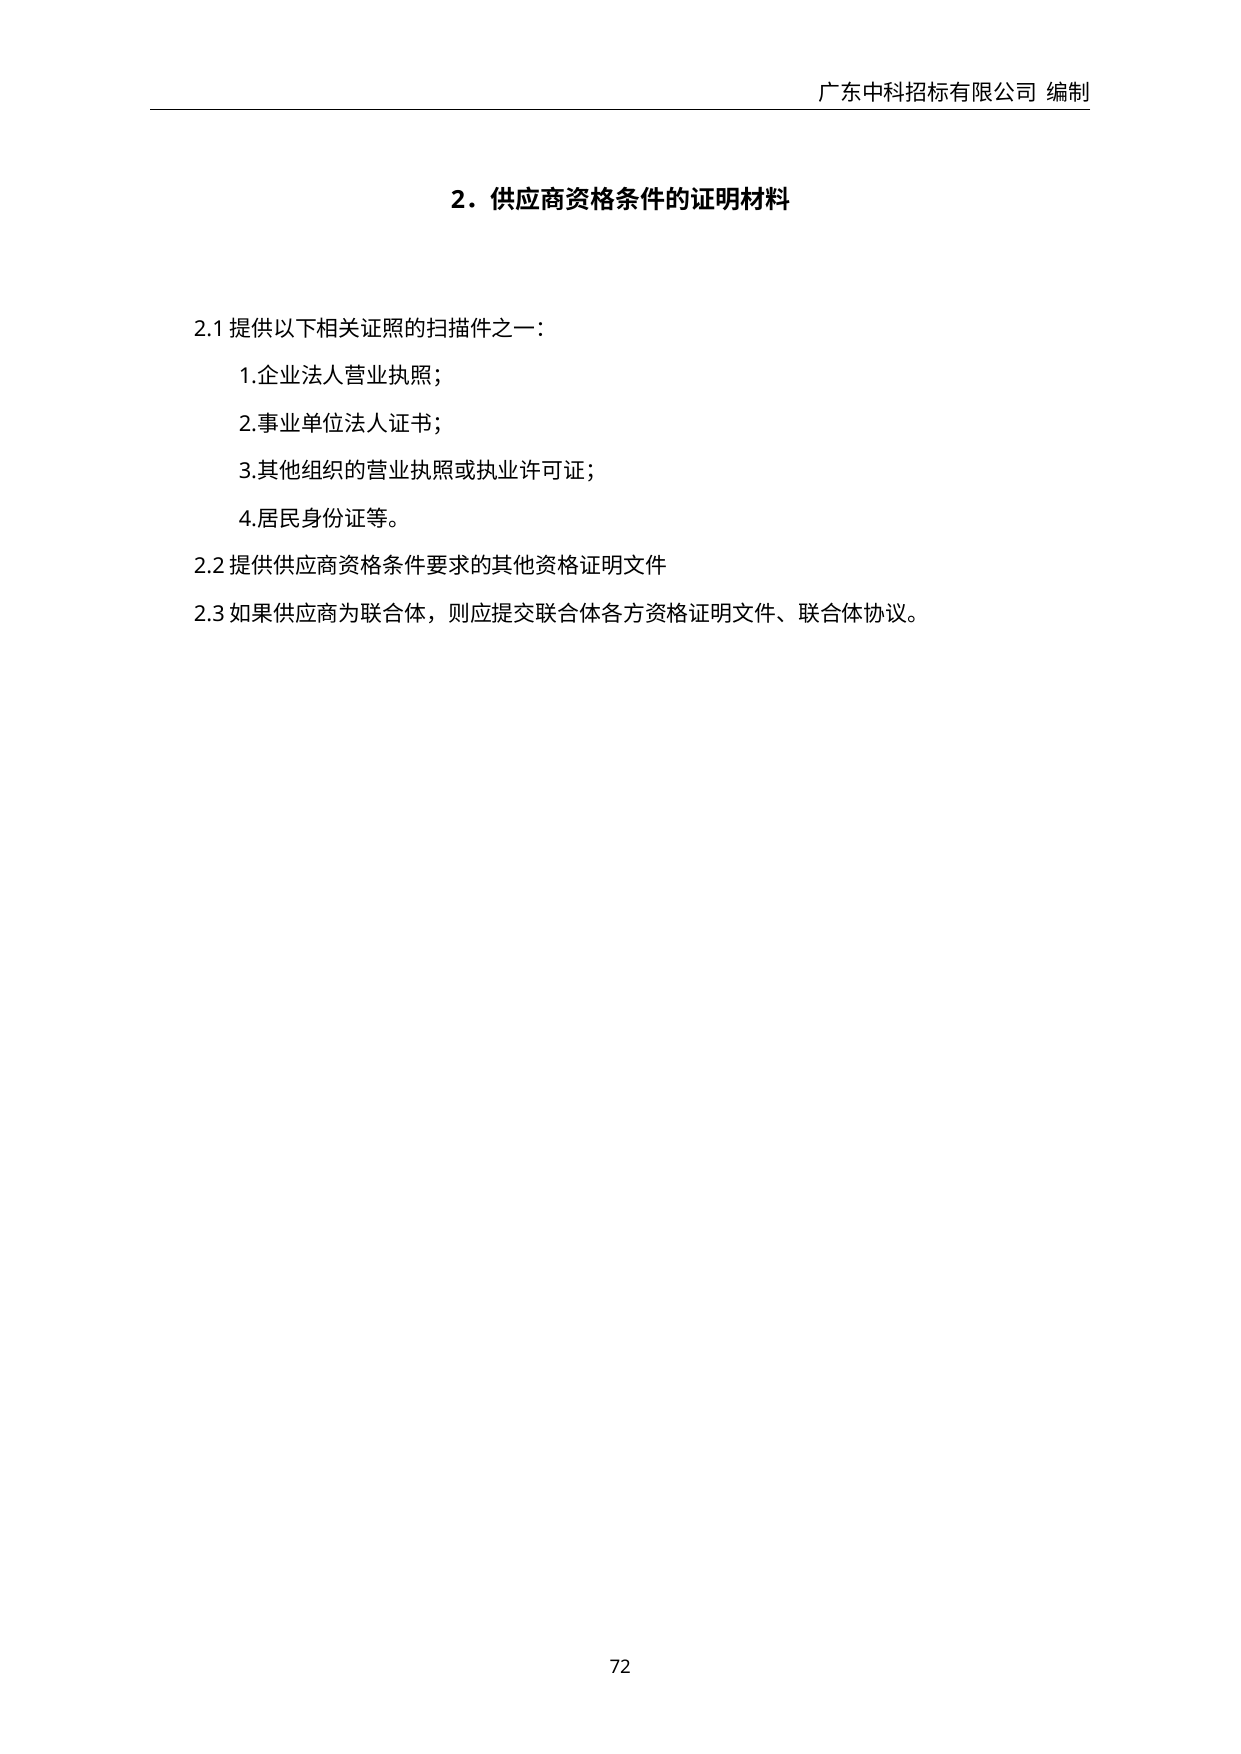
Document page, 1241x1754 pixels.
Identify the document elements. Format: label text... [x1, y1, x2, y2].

text 2.1提供以下相关证照的扫描件之一： [150, 311, 1090, 342]
text 2.3如果供应商为联合体，则应提交联合体各方资格证明文件、联合体协议。 [150, 596, 1090, 628]
text 4.居民身份证等。 [150, 501, 1090, 533]
text 2.2提供供应商资格条件要求的其他资格证明文件 [150, 548, 1090, 580]
text 2.事业单位法人证书； [150, 406, 257, 437]
text 3.其他组织的营业执照或执业许可证； [150, 453, 1090, 485]
text 2.事业单位法人证书； [432, 406, 1090, 437]
text 1.企业法人营业执照； [150, 358, 1090, 390]
subtitle 2．供应商资格条件的证明材料 [150, 179, 1090, 215]
